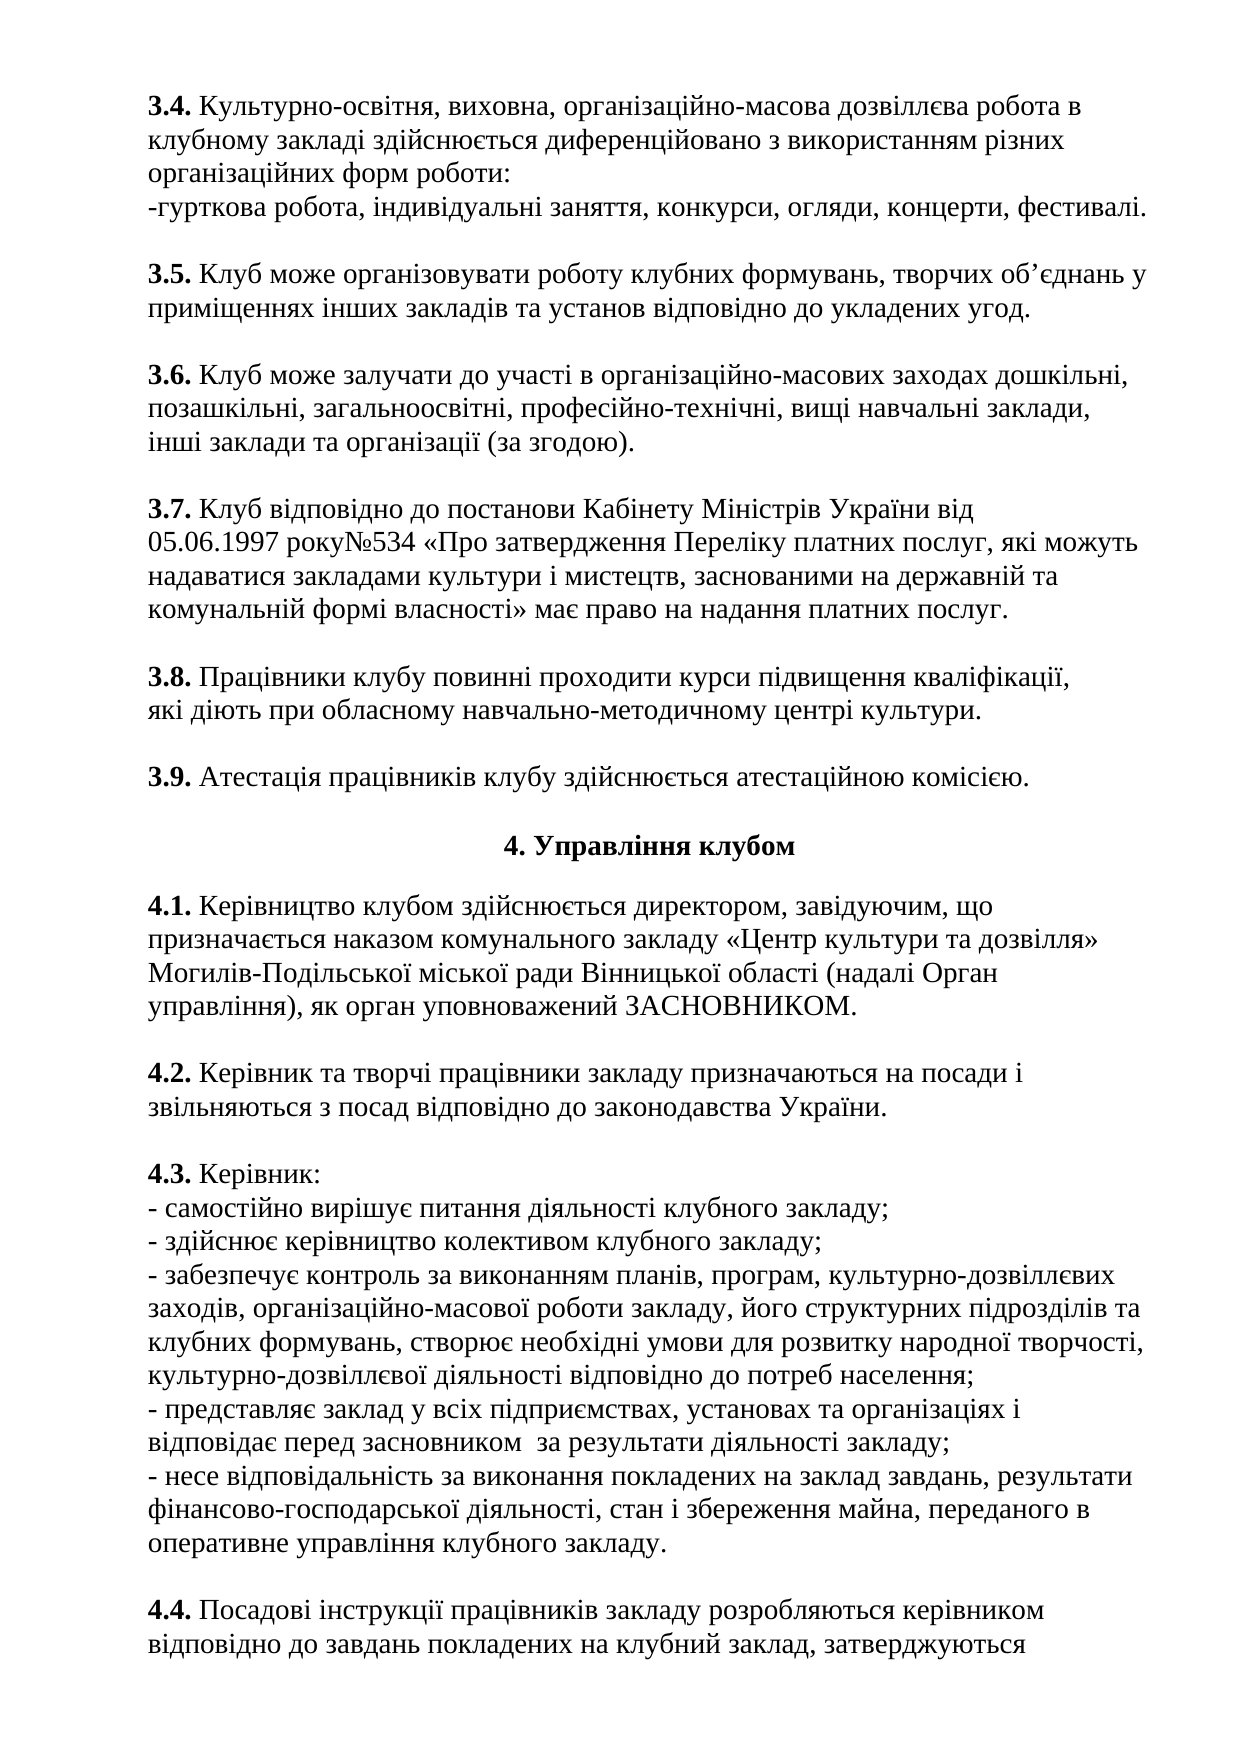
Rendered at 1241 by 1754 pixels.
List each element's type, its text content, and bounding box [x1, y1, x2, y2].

text - представляє заклад у всіх підприємствах, установах та організаціях і відповідає перед засновником за результати діяльності закладу; [148, 1391, 1152, 1458]
text 3.7. Клуб відповідно до постанови Кабінету Міністрів України від [148, 491, 1152, 524]
text 3.8. Працівники клубу повинні проходити курси підвищення кваліфікації, [148, 659, 1152, 692]
text 4.3. Керівник: [148, 1156, 1152, 1190]
text 4.1. Керівництво клубом здійснюється директором, завідуючим, що призначається наказом комунального закладу «Центр культури та дозвілля» Могилів-Подільської міської ради Вінницької області (надалі Орган управління), як орган уповноважений ЗАСНОВНИКОМ. [148, 888, 1152, 1022]
text - несе відповідальність за виконання покладених на заклад завдань, результати [148, 1458, 1152, 1492]
text - забезпечує контроль за виконанням планів, програм, культурно-дозвіллєвих заходів, організаційно-масової роботи закладу, його структурних підрозділів та клубних формувань, створює необхідні умови для розвитку народної творчості, культурно-дозвіллєвої діяльності відповідно до потреб населення; [148, 1257, 1152, 1391]
text які діють при обласному навчально-методичному центрі культури. [148, 692, 1152, 726]
text - самостійно вирішує питання діяльності клубного закладу; [148, 1190, 1152, 1223]
text фінансово-господарської діяльності, стан і збереження майна, переданого в оперативне управління клубного закладу. [148, 1492, 1152, 1559]
text 4. Управління клубом [148, 828, 1152, 862]
text -гурткова робота, індивідуальні заняття, конкурси, огляди, концерти, фестивалі. [148, 189, 1152, 223]
text 4.2. Керівник та творчі працівники закладу призначаються на посади і звільняються з посад відповідно до законодавства України. [148, 1056, 1152, 1123]
text 3.5. Клуб може організовувати роботу клубних формувань, творчих об’єднань у приміщеннях інших закладів та установ відповідно до укладених угод. [148, 256, 1152, 323]
text - здійснює керівництво колективом клубного закладу; [148, 1223, 1152, 1257]
text 3.4. Культурно-освітня, виховна, організаційно-масова дозвіллєва робота в клубному закладі здійснюється диференційовано з використанням різних організаційних форм роботи: [148, 88, 1152, 189]
text 3.6. Клуб може залучати до участі в організаційно-масових заходах дошкільні, позашкільні, загальноосвітні, професійно-технічні, вищі навчальні заклади, інші заклади та організації (за згодою). [148, 357, 1152, 457]
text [148, 1592, 1152, 1659]
text 3.9. Атестація працівників клубу здійснюється атестаційною комісією. [148, 759, 1152, 793]
text 05.06.1997 року№534 «Про затвердження Переліку платних послуг, які можуть надаватися закладами культури і мистецтв, заснованими на державній та комунальній формі власності» має право на надання платних послуг. [148, 524, 1152, 625]
